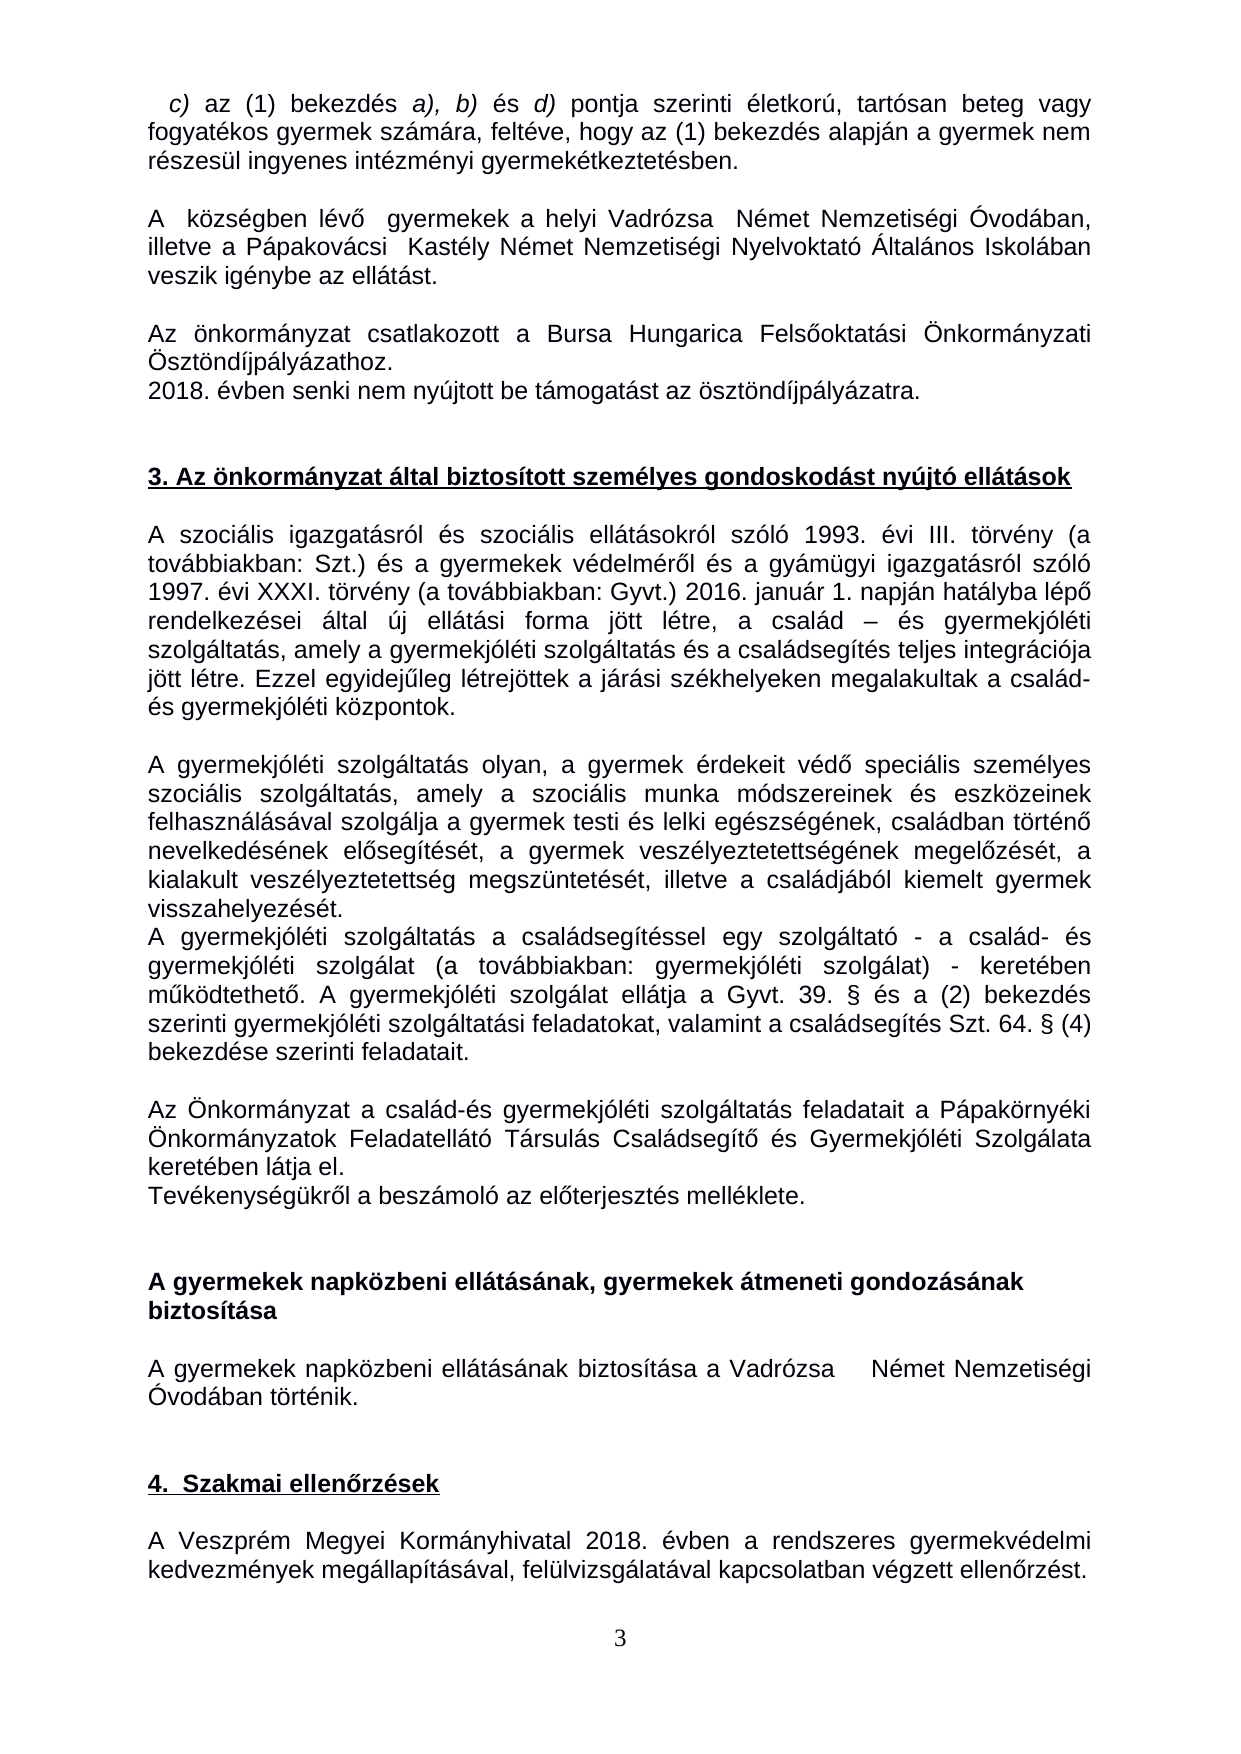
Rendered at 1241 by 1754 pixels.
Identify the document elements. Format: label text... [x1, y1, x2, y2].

text Tevékenységükről a beszámoló az előterjesztés melléklete. [148, 1181, 1093, 1210]
text A Veszprém Megyei Kormányhivatal 2018. évben a rendszeres gyermekvédelmi kedvezmények megállapításával, felülvizsgálatával kapcsolatban végzett ellenőrzést. [148, 1526, 1093, 1584]
text c) az (1) bekezdés a), b) és d) pontja szerinti életkorú, tartósan beteg vagy fogyatékos gyermek számára, feltéve, hogy az (1) bekezdés alapján a gyermek nem részesül ingyenes intézményi gyermekétkeztetésben. [148, 89, 1093, 175]
text 2018. évben senki nem nyújtott be támogatást az ösztöndíjpályázatra. [148, 376, 1093, 405]
subtitle A gyermekek napközbeni ellátásának biztosítása a Vadrózsa Német Nemzetiségi Óvodában történik. [148, 1354, 1093, 1411]
text 4. Szakmai ellenőrzések [148, 1469, 1093, 1497]
text A gyermekjóléti szolgáltatás olyan, a gyermek érdekeit védő speciális személyes szociális szolgáltatás, amely a szociális munka módszereinek és eszközeinek felhasználásával szolgálja a gyermek testi és lelki egészségének, családban történő nevelkedésének elősegítését, a gyermek veszélyeztetettségének megelőzését, a kialakult veszélyeztetettség megszüntetését, illetve a családjából kiemelt gyermek visszahelyezését. [148, 750, 1093, 922]
text A községben lévő gyermekek a helyi Vadrózsa Német Nemzetiségi Óvodában, illetve a Pápakovácsi Kastély Német Nemzetiségi Nyelvoktató Általános Iskolában veszik igénybe az ellátást. [148, 204, 1093, 290]
text Az önkormányzat csatlakozott a Bursa Hungarica Felsőoktatási Önkormányzati Ösztöndíjpályázathoz. [148, 319, 1093, 376]
text A szociális igazgatásról és szociális ellátásokról szóló 1993. évi III. törvény (a továbbiakban: Szt.) és a gyermekek védelméről és a gyámügyi igazgatásról szóló 1997. évi XXXI. törvény (a továbbiakban: Gyvt.) 2016. január 1. napján hatályba lépő rendelkezései által új ellátási forma jött létre, a család – és gyermekjóléti szolgáltatás, amely a gyermekjóléti szolgáltatás és a családsegítés teljes integrációja jött létre. Ezzel egyidejűleg létrejöttek a járási székhelyeken megalakultak a család-és gyermekjóléti központok. [148, 520, 1093, 721]
text Az Önkormányzat a család-és gyermekjóléti szolgáltatás feladatait a Pápakörnyéki Önkormányzatok Feladatellátó Társulás Családsegítő és Gyermekjóléti Szolgálata keretében látja el. [148, 1095, 1093, 1181]
text 3. Az önkormányzat által biztosított személyes gondoskodást nyújtó ellátások [148, 462, 1093, 491]
text A gyermekek napközbeni ellátásának, gyermekek átmeneti gondozásának biztosítása [148, 1267, 1093, 1325]
text A gyermekjóléti szolgáltatás a családsegítéssel egy szolgáltató - a család- és gyermekjóléti szolgálat (a továbbiakban: gyermekjóléti szolgálat) - keretében működtethető. A gyermekjóléti szolgálat ellátja a Gyvt. 39. § és a (2) bekezdés szerinti gyermekjóléti szolgáltatási feladatokat, valamint a családsegítés Szt. 64. § (4) bekezdése szerinti feladatait. [148, 922, 1093, 1066]
